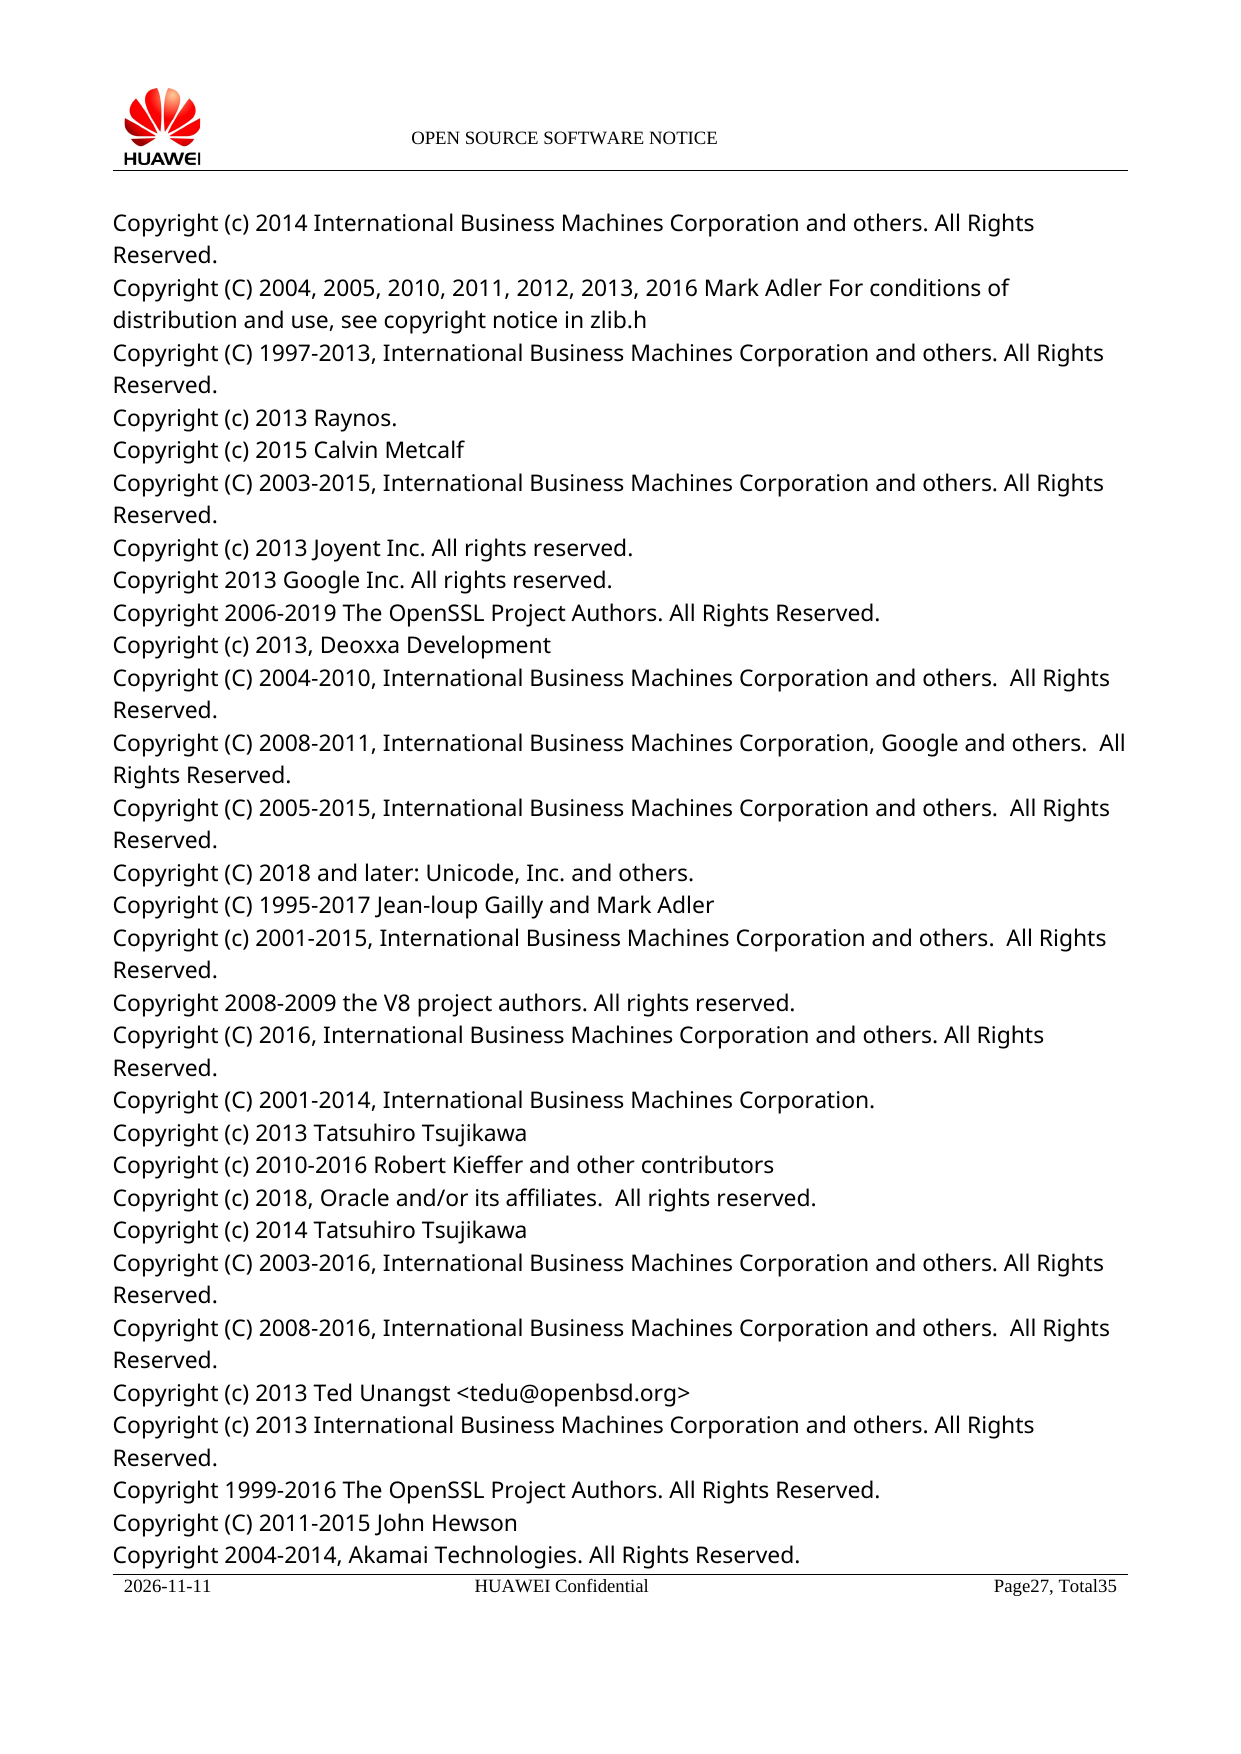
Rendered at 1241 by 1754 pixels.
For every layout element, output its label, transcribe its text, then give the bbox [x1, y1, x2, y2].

picture [124, 88, 201, 165]
